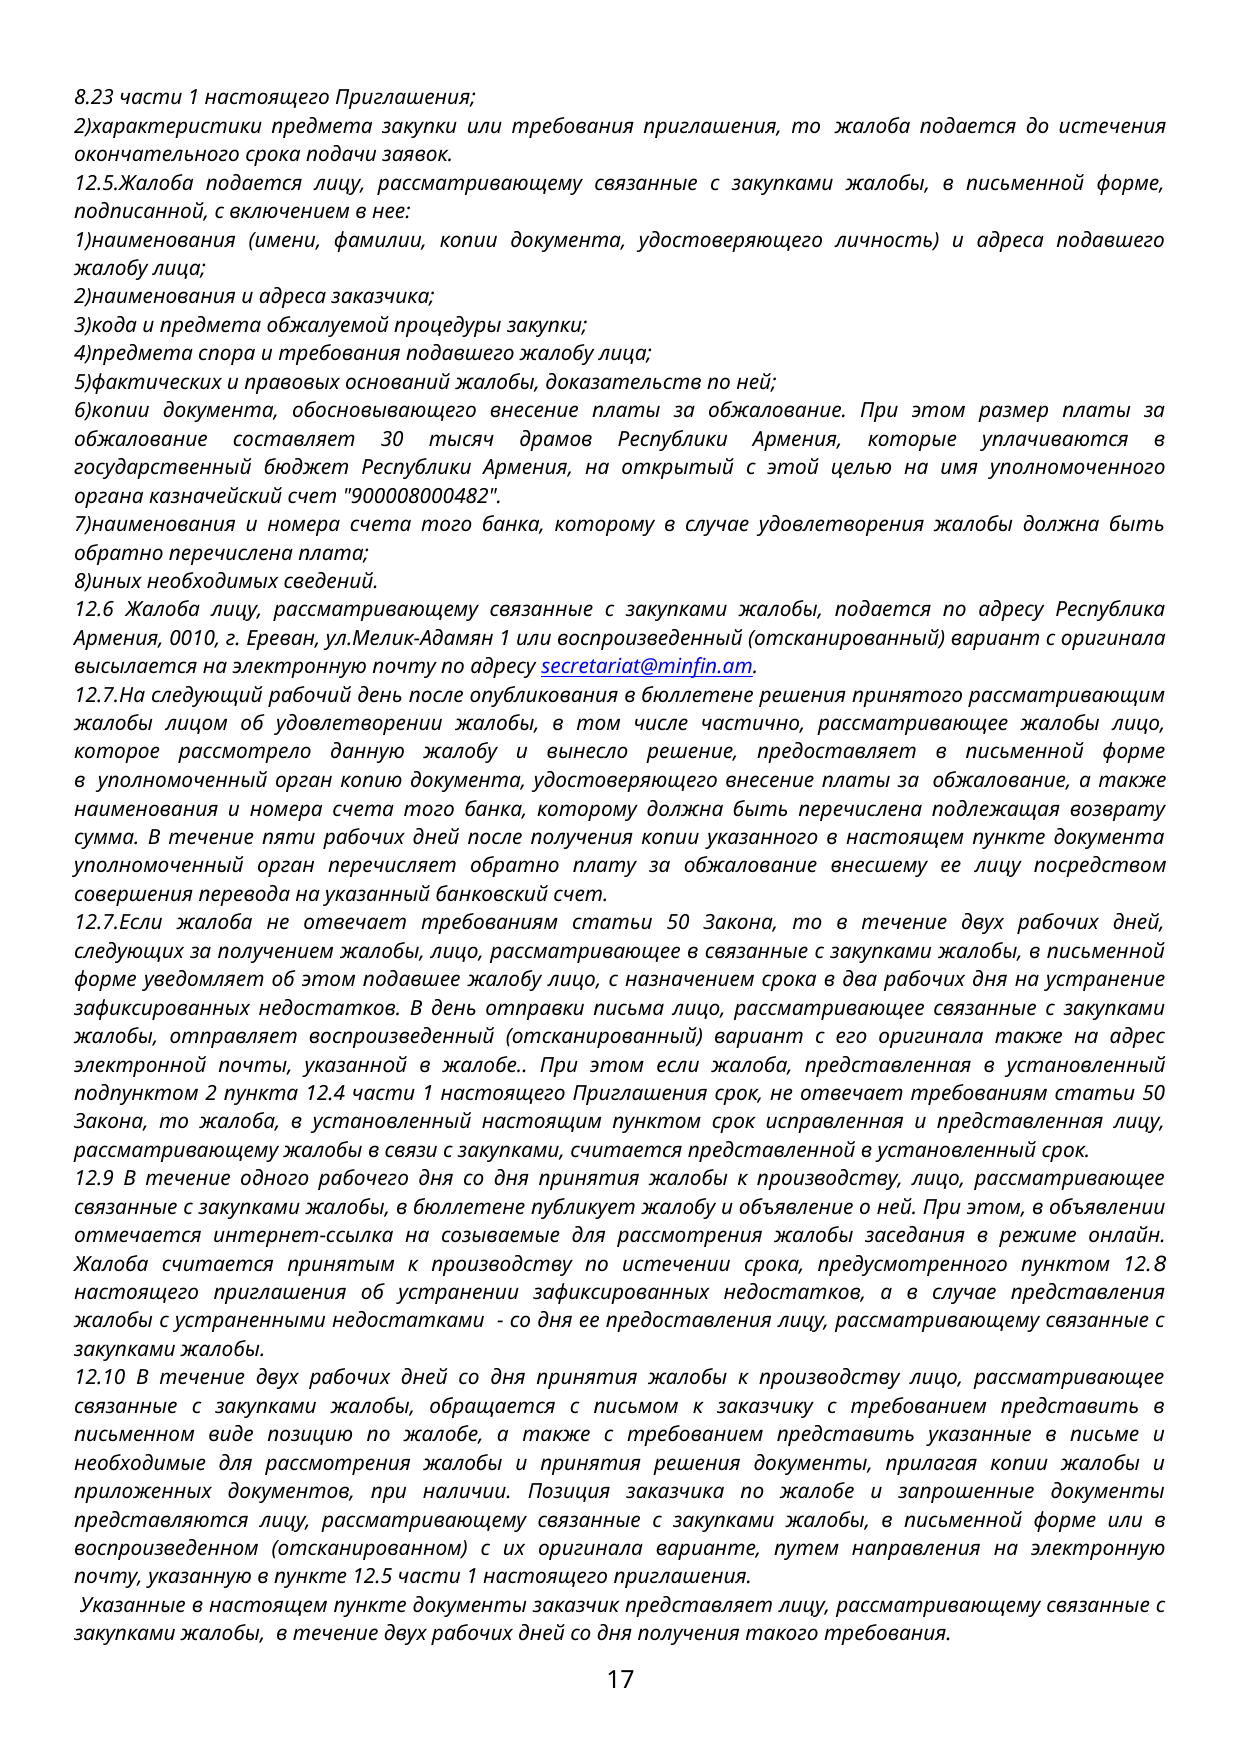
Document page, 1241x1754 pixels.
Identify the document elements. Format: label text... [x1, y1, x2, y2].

text 5)фактических и правовых оснований жалобы, доказательств по ней; [74, 367, 1167, 395]
text Указанные в настоящем пункте документы заказчик представляет лицу, рассматривающему связанные с закупками жалобы, в течение двух рабочих дней со дня получения такого требования. [74, 1590, 1167, 1647]
text 7)наименования и номера счета того банка, которому в случае удовлетворения жалобы должна быть обратно перечислена плата; [74, 509, 1167, 566]
text 12.10 В течение двух рабочих дней со дня принятия жалобы к производству лицо, рассматривающее связанные с закупками жалобы, обращается с письмом к заказчику с требованием представить в письменном виде позицию по жалобе, а также с требованием представить указанные в письме и необходимые для рассмотрения жалобы и принятия решения документы, прилагая копии жалобы и приложенных документов, при наличии. Позиция заказчика по жалобе и запрошенные документы представляются лицу, рассматривающему связанные с закупками жалобы, в письменной форме или в воспроизведенном (отсканированном) с их оригинала варианте, путем направления на электронную почту, указанную в пункте 12.5 части 1 настоящего приглашения. [74, 1362, 1167, 1590]
text 3)кода и предмета обжалуемой процедуры закупки; [74, 310, 1167, 338]
text 2)наименования и адреса заказчика; [74, 282, 1167, 310]
text 12.9 В течение одного рабочего дня со дня принятия жалобы к производству, лицо, рассматривающее связанные с закупками жалобы, в бюллетене публикует жалобу и объявление о ней. При этом, в объявлении отмечается интернет-ссылка на созываемые для рассмотрения жалобы заседания в режиме онлайн. Жалоба считается принятым к производству по истечении срока, предусмотренного пунктом 12.8 настоящего приглашения об устранении зафиксированных недостатков, а в случае представления жалобы с устраненными недостатками - со дня ее предоставления лицу, рассматривающему связанные с закупками жалобы. [74, 1163, 1167, 1362]
text 6)копии документа, обосновывающего внесение платы за обжалование. При этом размер платы за обжалование составляет 30 тысяч драмов Республики Армения, которые уплачиваются в государственный бюджет Республики Армения, на открытый с этой целью на имя уполномоченного органа казначейский счет "900008000482". [74, 395, 1167, 509]
text 2)характеристики предмета закупки или требования приглашения, то жалоба подается до истечения окончательного срока подачи заявок. [74, 111, 1167, 168]
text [74, 82, 1167, 111]
text 12.5.Жалоба подается лицу, рассматривающему связанные с закупками жалобы, в письменной форме, подписанной, с включением в нее: [74, 168, 1167, 225]
text 4)предмета спора и требования подавшего жалобу лица; [74, 338, 1167, 367]
text 12.6 Жалоба лицу, рассматривающему связанные с закупками жалобы, подается по адресу Республика Армения, 0010, г. Ереван, ул.Мелик-Адамян 1 или воспроизведенный (отсканированный) вариант с оригинала высылается на электронную почту по адресу secretariat@minfin.am. [74, 594, 1167, 680]
text 1)наименования (имени, фамилии, копии документа, удостоверяющего личность) и адреса подавшего жалобу лица; [74, 225, 1167, 282]
text 12.7.На следующий рабочий день после опубликования в бюллетене решения принятого рассматривающим жалобы лицом об удовлетворении жалобы, в том числе частично, рассматривающее жалобы лицо, которое рассмотрело данную жалобу и вынесло решение, предоставляет в письменной форме в уполномоченный орган копию документа, удостоверяющего внесение платы за обжалование, а также наименования и номера счета того банка, которому должна быть перечислена подлежащая возврату сумма. В течение пяти рабочих дней после получения копии указанного в настоящем пункте документа уполномоченный орган перечисляет обратно плату за обжалование внесшему ее лицу посредством совершения перевода на указанный банковский счет. [74, 680, 1167, 907]
text 12.7.Если жалоба не отвечает требованиям статьи 50 Закона, то в течение двух рабочих дней, следующих за получением жалобы, лицо, рассматривающее в связанные с закупками жалобы, в письменной форме уведомляет об этом подавшее жалобу лицо, с назначением срока в два рабочих дня на устранение зафиксированных недостатков. В день отправки письма лицо, рассматривающее связанные с закупками жалобы, отправляет воспроизведенный (отсканированный) вариант с его оригинала также на адрес электронной почты, указаннօй в жалобе.. При этом если жалоба, представленная в установленный подпунктом 2 пункта 12.4 части 1 настоящего Приглашения срок, не отвечает требованиям статьи 50 Закона, то жалоба, в установленный настоящим пунктом срок исправленная и представленная лицу, рассматривающему жалобы в связи с закупками, считается представленной в установленный срок. [74, 907, 1167, 1163]
text 8)иных необходимых сведений. [74, 566, 1167, 594]
